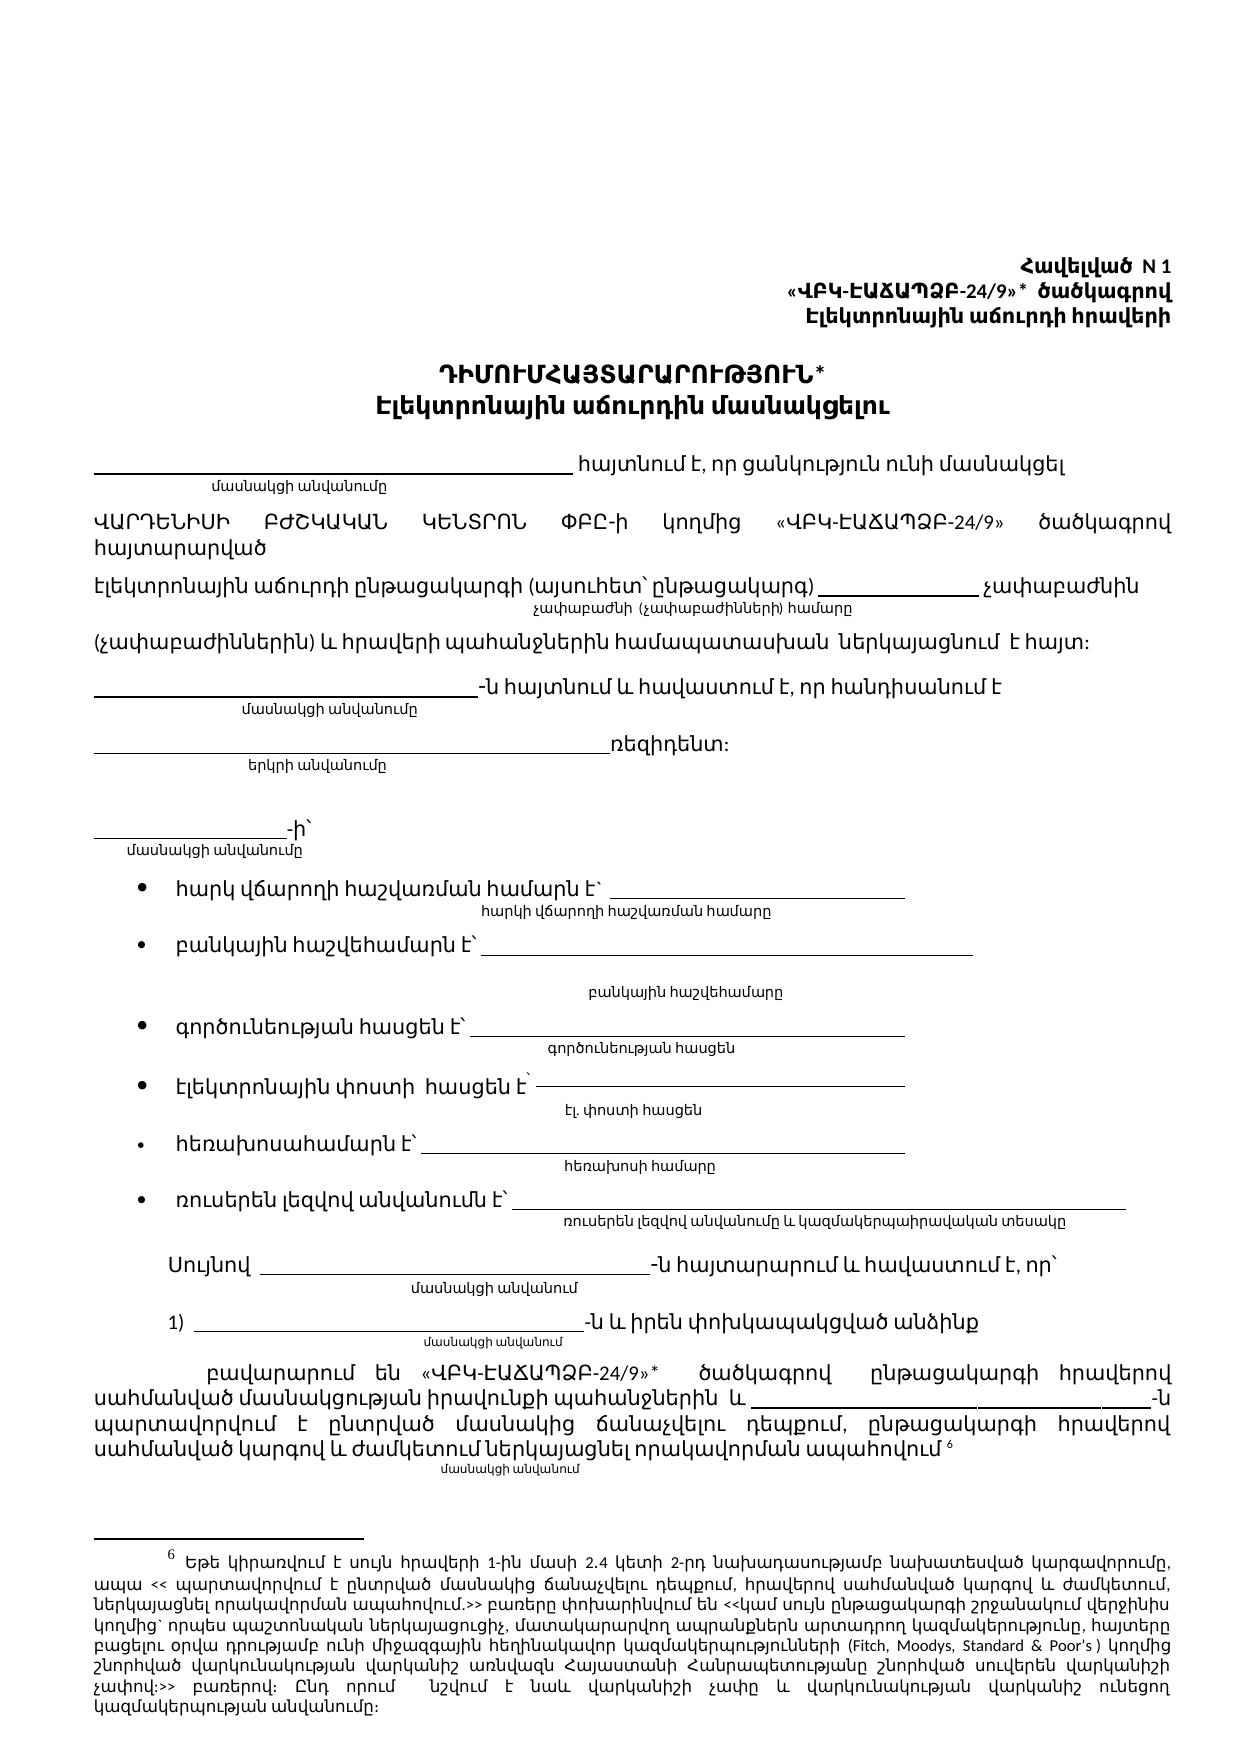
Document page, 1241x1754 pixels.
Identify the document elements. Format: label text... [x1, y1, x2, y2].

text էլեկտրոնային աճուրդի ընթացակարգի (այսուհետ՝ ընթացակարգ) չափաբաժնին [94, 573, 1171, 599]
text հարկի վճարողի հաշվառման համարը [94, 902, 1171, 933]
list գործունեության հասցեն է՝ [138, 1014, 1171, 1040]
list էլեկտրոնային փոստի հասցեն է՝ [138, 1070, 1171, 1101]
text Սույնով -ն հայտարարում և հավաստում է, որ՝ [94, 1248, 1171, 1279]
text ռեզիդենտ: [94, 731, 1171, 756]
text մասնակցի անվանում [94, 1462, 1171, 1487]
text (չափաբաժիններին) և հրավերի պահանջներին համապատասխան ներկայացնում է հայտ: [94, 629, 1171, 655]
text ՎԱՐԴԵՆԻՍԻ ԲԺՇԿԱԿԱՆ ԿԵՆՏՐՈՆ ՓԲԸ-ի կողմից «ՎԲԿ-ԷԱՃԱՊՁԲ-24/9» ծածկագրով հայտարարված [94, 507, 1171, 561]
text «ՎԲԿ-ԷԱՃԱՊՁԲ-24/9»* ծածկագրով [94, 278, 1171, 304]
text մասնակցի անվանումը [94, 477, 1171, 507]
text հայտնում է, որ ցանկություն ունի մասնակցել [94, 451, 1171, 477]
list հեռախոսահամարն է՝ [138, 1131, 1171, 1157]
list հարկ վճարողի հաշվառման համարն է` [138, 872, 1171, 902]
text բանկային հաշվեհամարը [94, 983, 1171, 1014]
text երկրի անվանումը [94, 756, 1171, 787]
text էլ. փոստի հասցեն [94, 1101, 1171, 1131]
text 1) -ն և իրեն փոխկապակցված անձինք [94, 1309, 1171, 1335]
text բավարարում են «ՎԲԿ-ԷԱՃԱՊՁԲ-24/9»* ծածկագրով ընթացակարգի հրավերով սահմանված մասնակցության իրավունքի պահանջներին և -ն պարտավորվում է ընտրված մասնակից ճանաչվելու դեպքում, ընթացակարգի հրավերով սահմանված կարգով և ժամկետում ներկայացնել որակավորման ապահովում [94, 1360, 1171, 1462]
list բանկային հաշվեհամարն է՝ [138, 933, 1171, 983]
text -ն հայտնում և հավաստում է, որ հանդիսանում է [94, 670, 1171, 701]
text ԴԻՄՈՒՄՀԱՅՏԱՐԱՐՈՒԹՅՈՒՆ* [94, 360, 1171, 390]
text գործունեության հասցեն [94, 1040, 1171, 1070]
text մասնակցի անվանումը [94, 841, 1171, 872]
text ռուսերեն լեզվով անվանումը և կազմակերպաիրավական տեսակը [94, 1213, 1171, 1243]
text հեռախոսի համարը [462, 1157, 1171, 1187]
text մասնակցի անվանում [94, 1279, 1171, 1309]
list ռուսերեն լեզվով անվանումն է՝ [138, 1187, 1171, 1213]
text Հավելված N 1 [94, 253, 1171, 278]
text մասնակցի անվանում [94, 1335, 1171, 1360]
text մասնակցի անվանումը [94, 701, 1171, 731]
text չափաբաժնի (չափաբաժինների) համարը [94, 599, 1171, 629]
subtitle Էլեկտրոնային աճուրդին մասնակցելու [94, 390, 1171, 421]
text -ի՝ [94, 816, 1171, 841]
text Էլեկտրոնային աճուրդի հրավերի [94, 304, 1171, 329]
